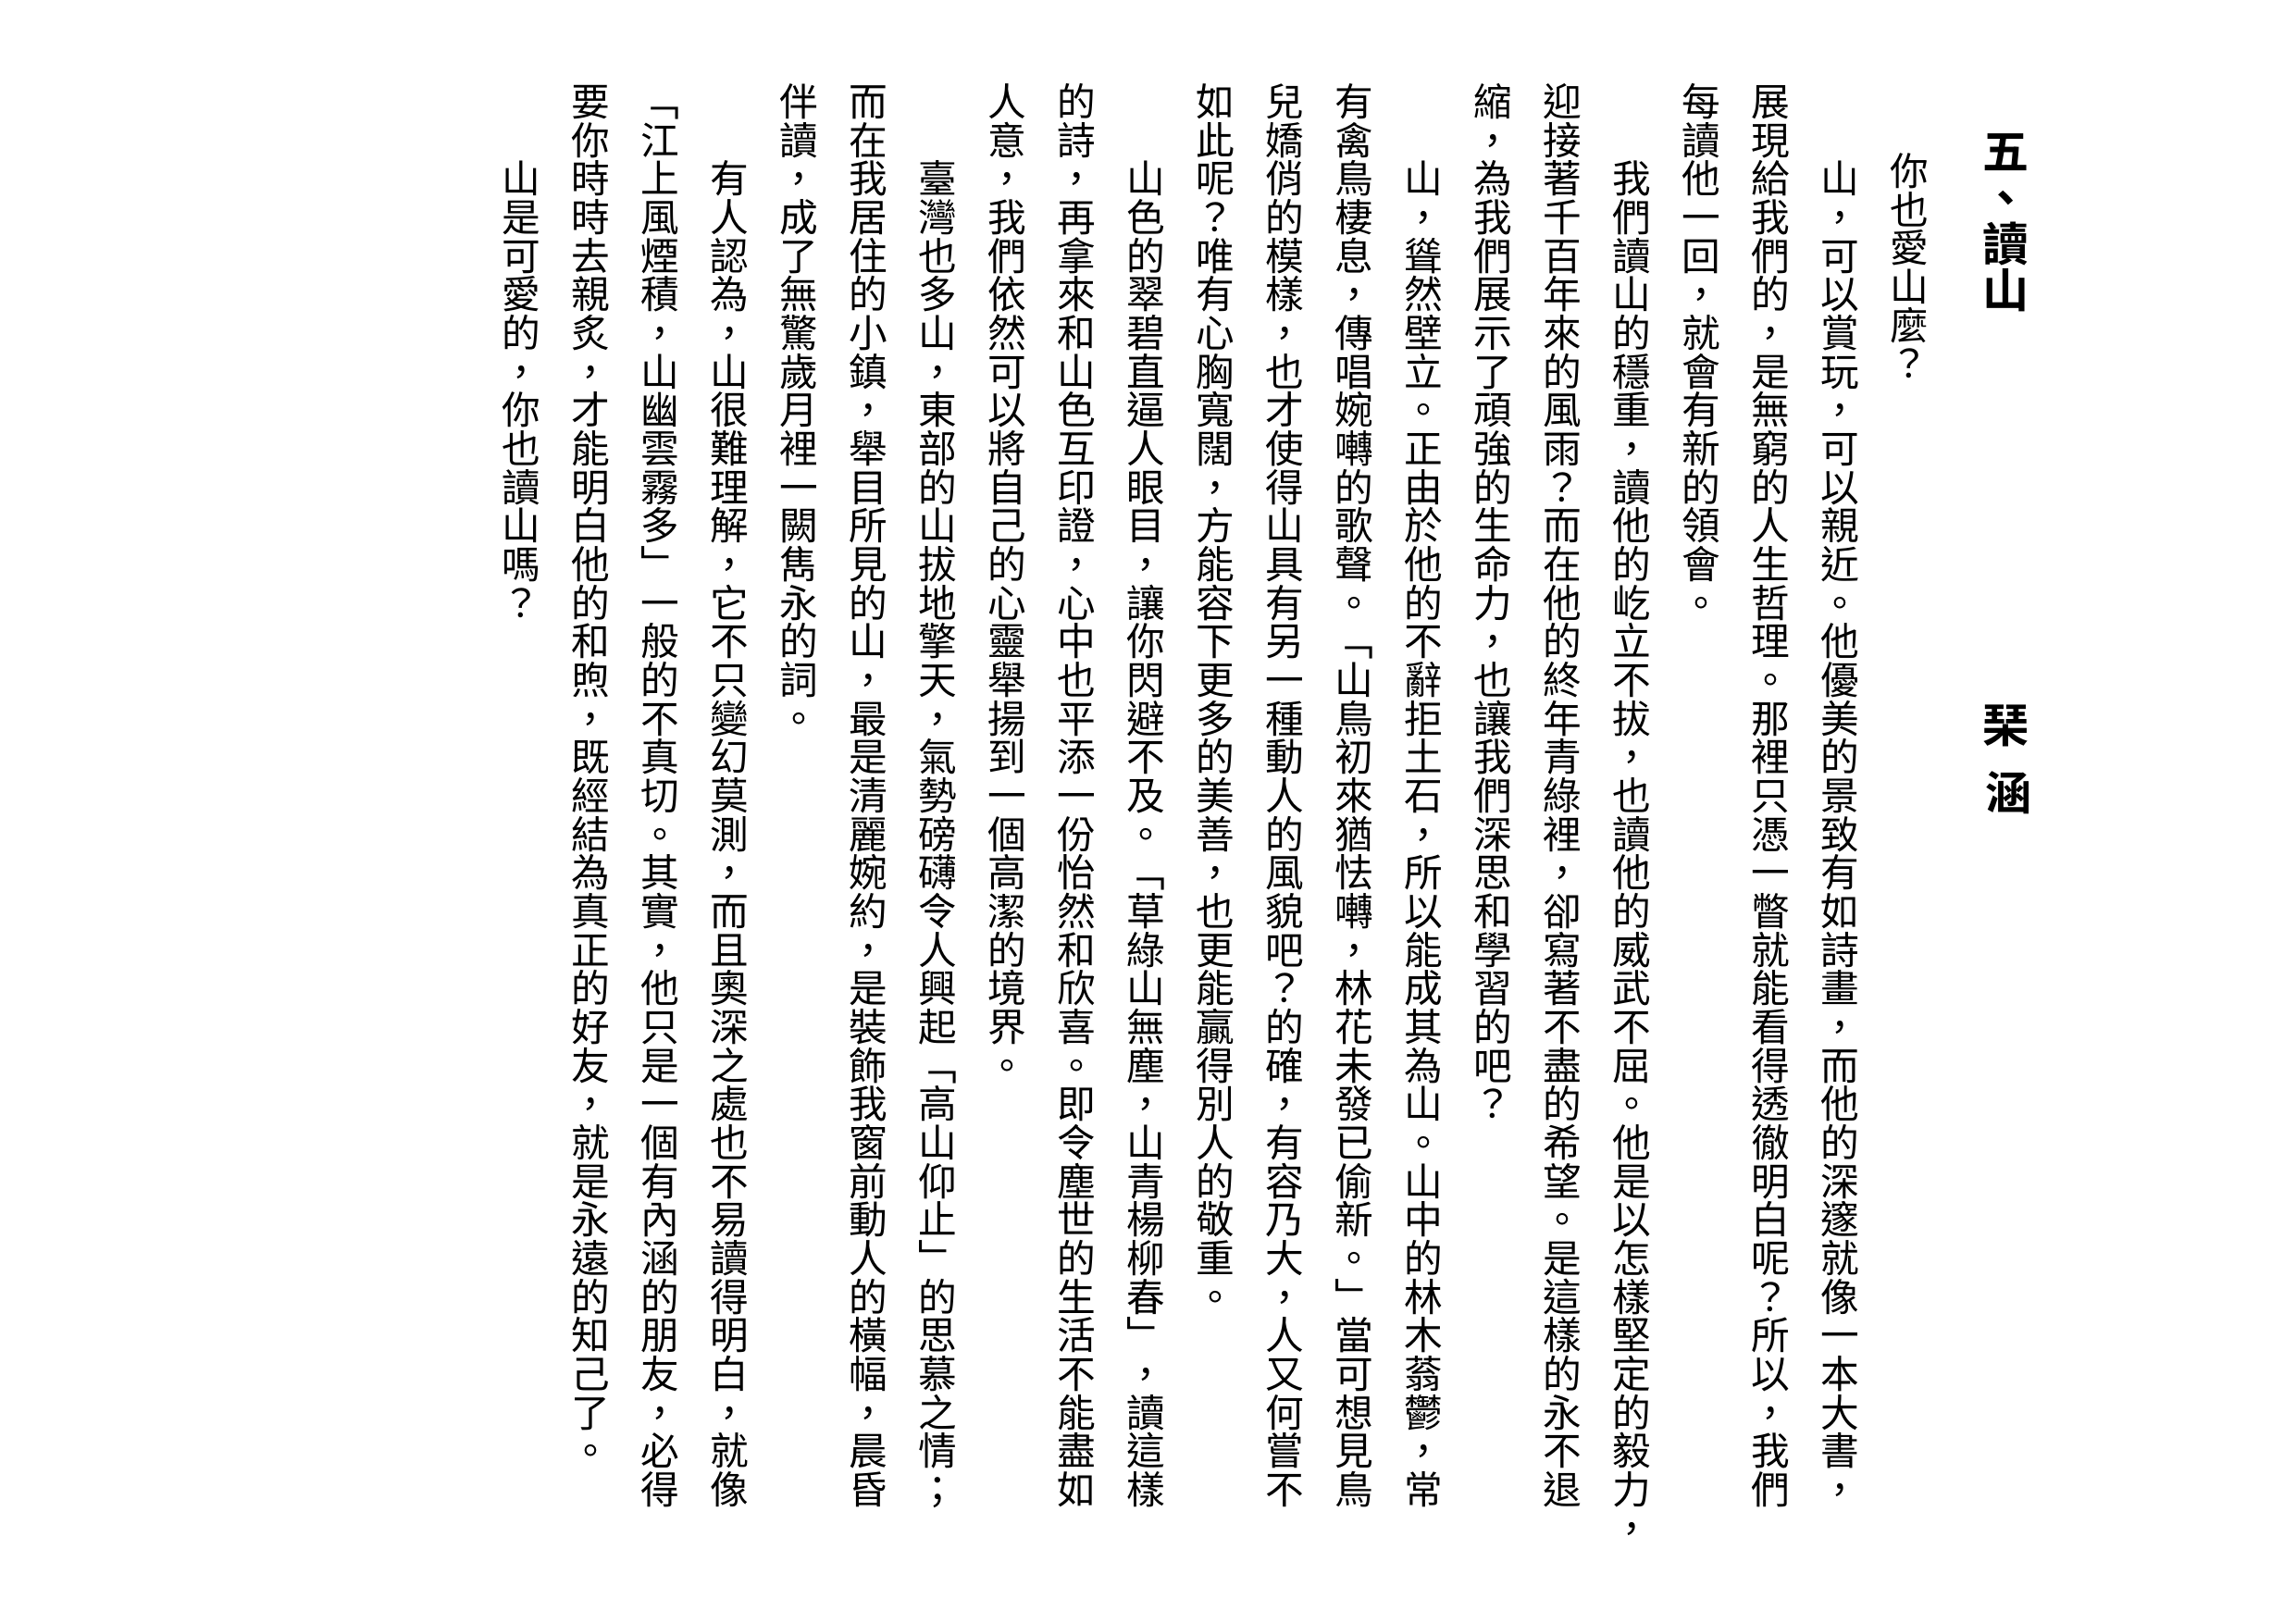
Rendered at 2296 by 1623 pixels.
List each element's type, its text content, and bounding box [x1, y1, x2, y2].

text 山，可以賞玩，可以親近。他優美的景致有如詩畫，而他的深邃就像一本大書，展現給我們的，是無窮的人生哲理。那裡只憑一瞥就能看得透徹明白呢？所以，我們每讀他一回，就會有新的領會。 [1667, 82, 1875, 1541]
text 山色的翠碧直逼人眼目，讓你閃避不及。「草綠山無塵，山青楊柳春」，讀這樣的詩，再拿來和山色互印證，心中也平添一份怡然和欣喜。即令塵世的生活不能盡如人意，我們依然可以將自己的心靈舉揚到一個高潔的境界。 [973, 82, 1181, 1541]
text 你也愛山麼？ [1875, 152, 1944, 1541]
text 山是可愛的，你也讀山嗎？ [487, 82, 556, 1541]
text 我們讀山的穩重，讀他的屹立不拔，也讀他的威武不屈。他是以怎樣堅定的毅力，迎接著千百年來的風雨？而在他的終年青綠裡，卻寫著不盡的希望。是這樣的永不退縮，為我們展示了頑強的生命力，也讓我們深思和學習的吧？ [1458, 82, 1667, 1541]
text 有人認為，山很難理解，它不只變幻莫測，而且奧深之處也不易讀得明白，就像「江上風煙積，山幽雲霧多」一般的不真切。其實，他只是一個有內涵的朋友，必得要你時時去親炙，才能明白他的和煦，既經結為真正的好友，就是永遠的知己了。 [556, 82, 764, 1541]
text 臺灣也多山，東部的山拔地擎天，氣勢磅礴令人興起「高山仰止」的思慕之情；而在我居住的小鎮，舉目所見的山，最是清麗婉約，是裝飾我窗前動人的橫幅，晨昏伴讀，成了無驚歲月裡一闕雋永的詞。 [764, 82, 973, 1541]
text 山，聳然壁立。正由於他的不辭拒土石，所以能成其為山。山中的林木蓊鬱，常有禽鳥棲息，傳唱婉囀的歌聲。「山鳥初來猶怯囀，林花未發已偷新。」當可想見鳥兒嬌俏的模樣，也才使得山具有另一種動人的風貌吧？的確，有容乃大，人又何嘗不如此呢？唯有心胸寬闊，方能容下更多的美善，也更能贏得別人的敬重。 [1181, 82, 1458, 1541]
text 五、讀山 琹 涵 [1971, 82, 2041, 1541]
